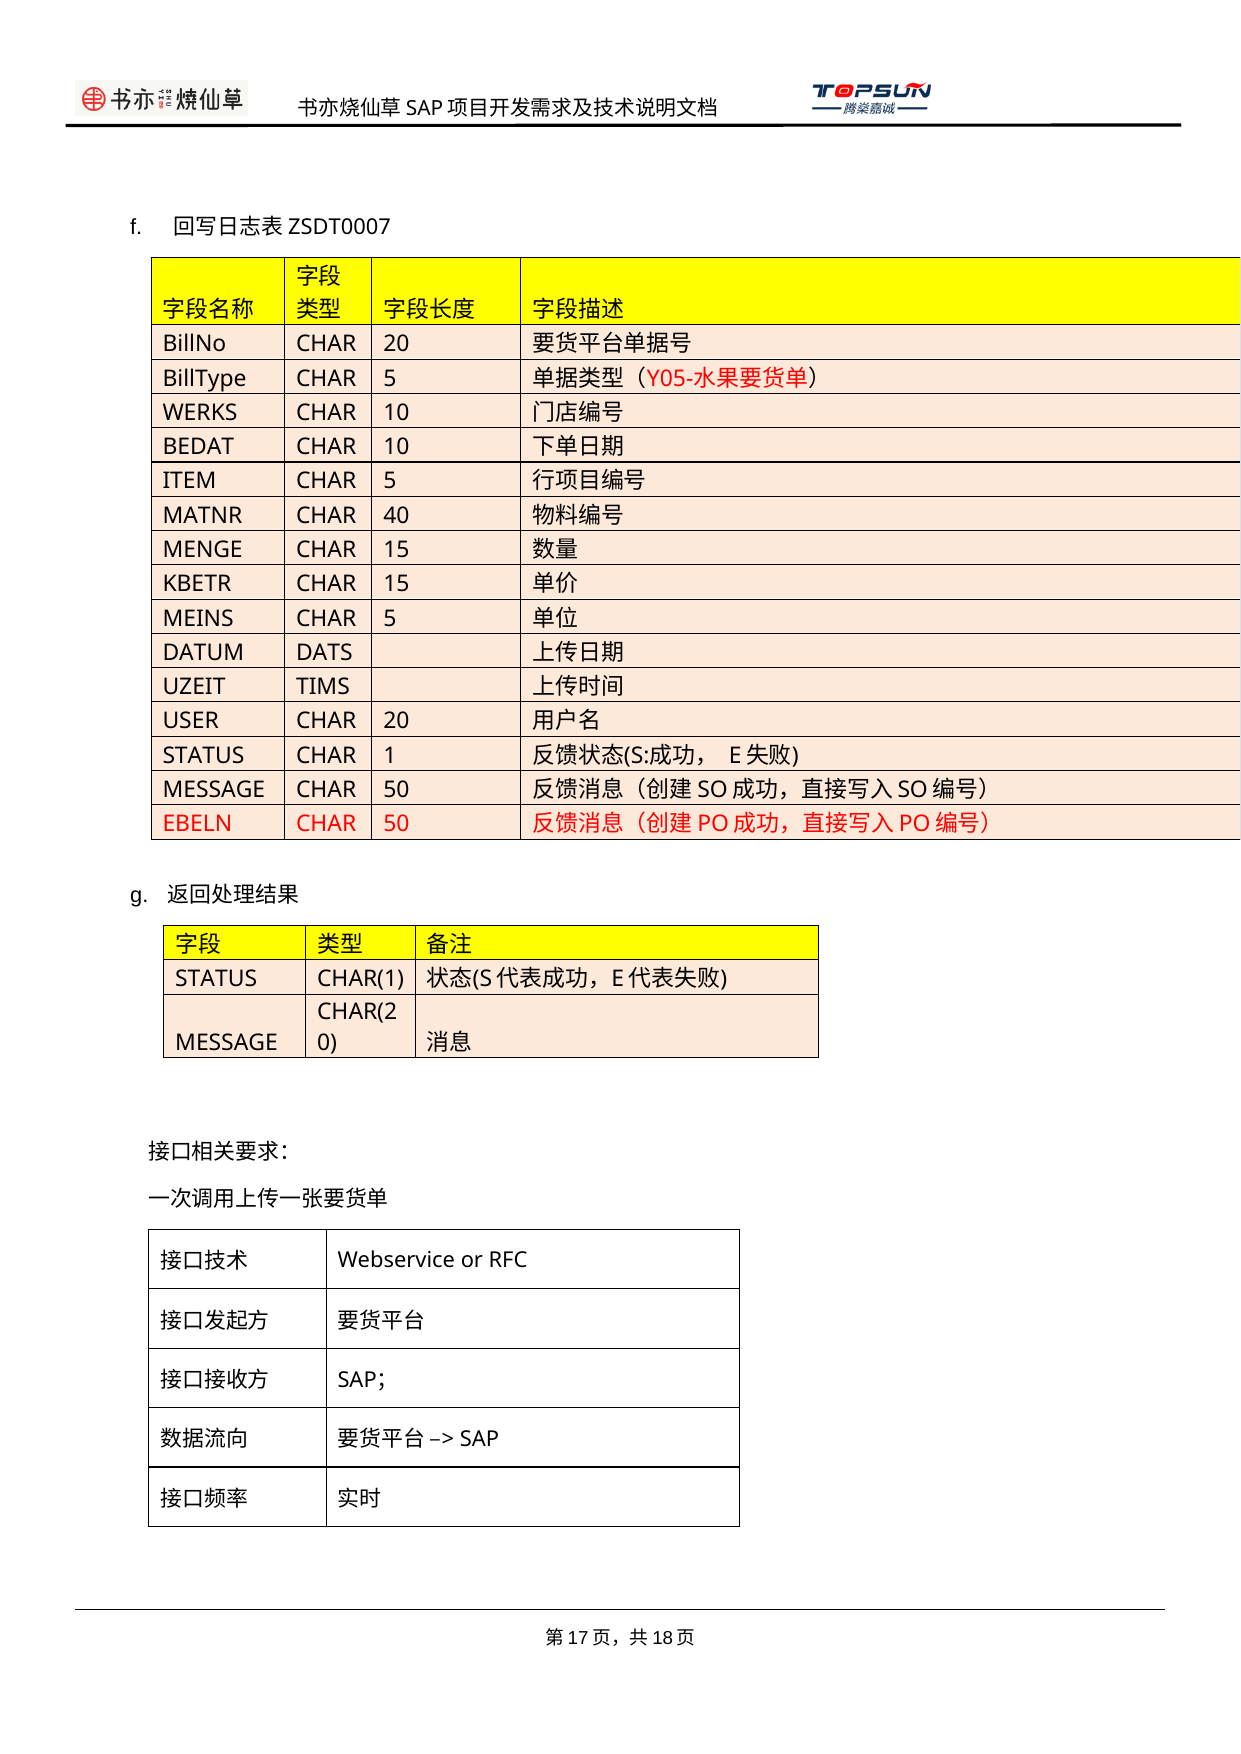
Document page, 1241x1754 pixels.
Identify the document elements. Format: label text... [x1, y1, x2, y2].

table_cell 上传日期 [521, 634, 1240, 667]
table_cell 消息 [416, 995, 818, 1057]
table_cell 要货平台 [327, 1289, 739, 1348]
table_cell CHAR [285, 771, 371, 804]
table_header 字段名称 [152, 258, 284, 324]
table_cell DATS [285, 634, 371, 667]
table_cell CHAR [285, 360, 371, 393]
table_cell SAP； [327, 1349, 739, 1407]
table_header 字段长度 [372, 258, 520, 324]
table_cell 用户名 [521, 702, 1240, 736]
table_cell 10 [372, 428, 520, 461]
list 回写日志表 ZSDT0007 [130, 209, 1165, 241]
table_cell MENGE [152, 531, 284, 564]
table_header Webservice or RFC [327, 1230, 739, 1288]
table_cell CHAR [285, 702, 371, 736]
table_cell MESSAGE [164, 995, 305, 1057]
table_cell CHAR(20) [306, 995, 415, 1057]
table_cell CHAR [285, 325, 371, 358]
table_cell 行项目编号 [521, 463, 1240, 496]
table_cell BEDAT [152, 428, 284, 461]
table_cell 要货平台单据号 [521, 325, 1240, 358]
table_cell 1 [372, 737, 520, 770]
table_cell CHAR [285, 463, 371, 496]
table_cell 单据类型（Y05-水果要货单） [521, 360, 1240, 393]
table_header 字段 [164, 926, 305, 959]
table_cell 状态(S代表成功，E代表失败) [416, 960, 818, 994]
table_cell 反馈消息（创建SO成功，直接写入SO编号） [521, 771, 1240, 804]
table_header 字段描述 [521, 258, 1240, 324]
table_cell MESSAGE [152, 771, 284, 804]
table_cell 物料编号 [521, 497, 1240, 530]
table_header 接口技术 [149, 1230, 326, 1288]
list 返回处理结果 [130, 877, 1165, 909]
table_header 字段类型 [285, 258, 371, 324]
table_cell STATUS [164, 960, 305, 994]
table_cell 5 [372, 600, 520, 633]
table_cell UZEIT [152, 668, 284, 701]
table_cell 要货平台 –> SAP [327, 1408, 739, 1466]
table_cell BillType [152, 360, 284, 393]
table_cell USER [152, 702, 284, 736]
table_cell 接口接收方 [149, 1349, 326, 1407]
table_cell [372, 668, 520, 701]
table_cell 20 [372, 325, 520, 358]
table_cell 单位 [521, 600, 1240, 633]
table_cell CHAR [285, 497, 371, 530]
table_cell MATNR [152, 497, 284, 530]
table_cell 上传时间 [521, 668, 1240, 701]
table_cell 实时 [327, 1468, 739, 1526]
text 一次调用上传一张要货单 [75, 1181, 1165, 1213]
table_cell CHAR [285, 394, 371, 427]
table_cell 门店编号 [521, 394, 1240, 427]
table_cell CHAR [285, 805, 371, 839]
table_cell 数量 [521, 531, 1240, 564]
table_cell [372, 634, 520, 667]
table_cell 5 [372, 463, 520, 496]
table_cell 接口频率 [149, 1468, 326, 1526]
table_cell 40 [372, 497, 520, 530]
table_cell MEINS [152, 600, 284, 633]
table_header 类型 [306, 926, 415, 959]
table_cell 下单日期 [521, 428, 1240, 461]
table_header 备注 [416, 926, 818, 959]
table_cell CHAR [285, 737, 371, 770]
table_cell 15 [372, 565, 520, 598]
table_cell KBETR [152, 565, 284, 598]
table_cell CHAR [285, 565, 371, 598]
table_cell 20 [372, 702, 520, 736]
table_cell STATUS [152, 737, 284, 770]
picture [75, 80, 248, 116]
table_cell 10 [372, 394, 520, 427]
table_cell 5 [372, 360, 520, 393]
table_cell 数据流向 [149, 1408, 326, 1466]
table_cell 50 [372, 771, 520, 804]
table_cell TIMS [285, 668, 371, 701]
table_cell 反馈状态(S:成功， E失败) [521, 737, 1240, 770]
picture [799, 75, 941, 116]
table_cell CHAR [285, 600, 371, 633]
table_cell ITEM [152, 463, 284, 496]
table_cell 15 [372, 531, 520, 564]
table_cell EBELN [152, 805, 284, 839]
table_cell DATUM [152, 634, 284, 667]
text 接口相关要求： [75, 1134, 1165, 1166]
table_cell CHAR [285, 531, 371, 564]
table_cell CHAR(1) [306, 960, 415, 994]
table_cell 单价 [521, 565, 1240, 598]
table_cell 50 [372, 805, 520, 839]
table_cell WERKS [152, 394, 284, 427]
table_cell BillNo [152, 325, 284, 358]
table_cell CHAR [285, 428, 371, 461]
table_cell 接口发起方 [149, 1289, 326, 1348]
table_cell 反馈消息（创建PO成功，直接写入PO编号） [521, 805, 1240, 839]
